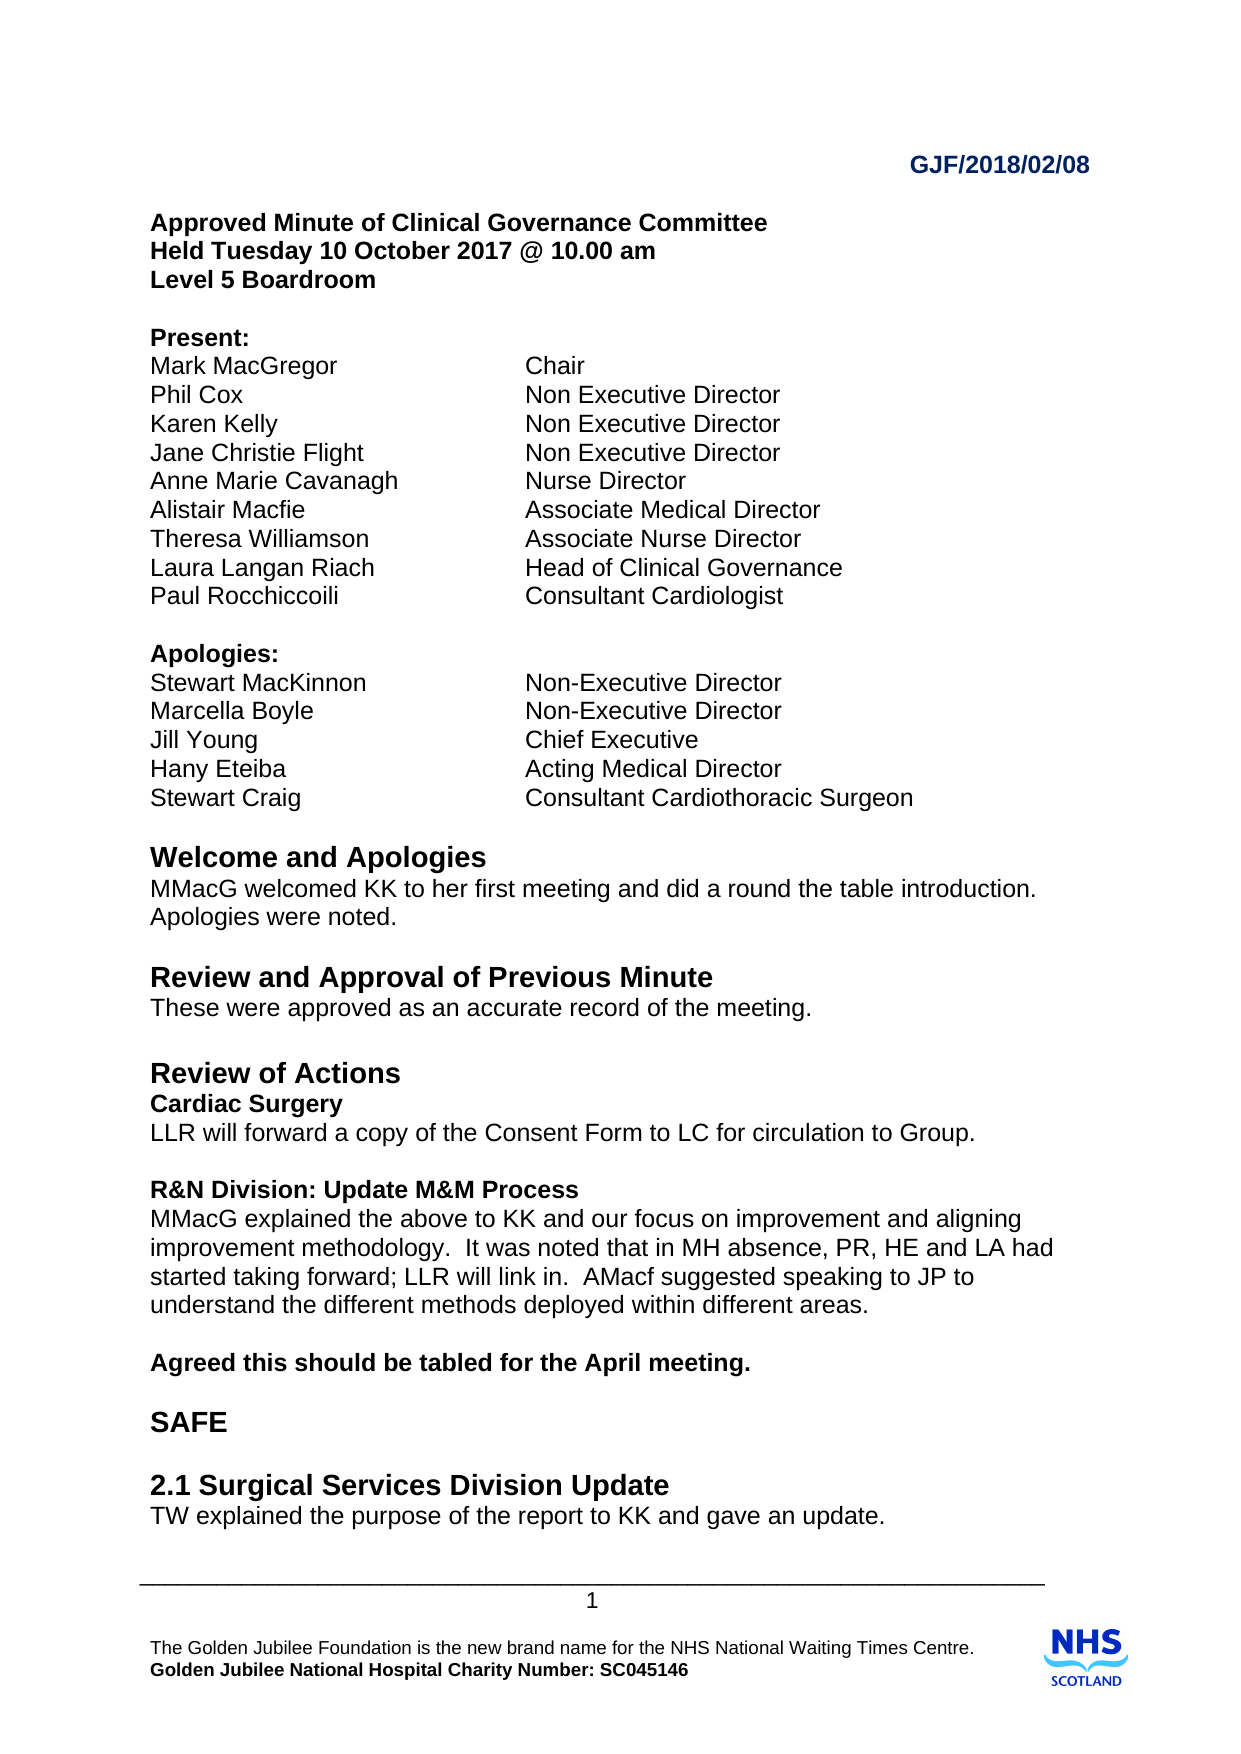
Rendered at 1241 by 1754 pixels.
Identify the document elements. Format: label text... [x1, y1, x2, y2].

text MMacG explained the above to KK and our focus on improvement and aligning improvement methodology. It was noted that in MH absence, PR, HE and LA had started taking forward; LLR will link in. AMacf suggested speaking to JP to understand the different methods deployed within different areas. [150, 1204, 1090, 1319]
text Review of Actions [150, 1056, 1090, 1089]
text Paul Rocchiccoili Consultant Cardiologist [150, 581, 1090, 610]
text Jane Christie Flight Non Executive Director [150, 437, 1090, 466]
text Cardiac Surgery [150, 1089, 1090, 1118]
picture [1043, 1629, 1129, 1686]
text Present: [150, 322, 1090, 351]
text Level 5 Boardroom [150, 265, 1090, 294]
text MMacG welcomed KK to her first meeting and did a round the table introduction. Apologies were noted. [150, 873, 1090, 931]
text GJF/2018/02/08 [150, 150, 1090, 179]
text R&N Division: Update M&M Process [150, 1175, 1090, 1204]
text Approved Minute of Clinical Governance Committee [150, 207, 1090, 236]
text Review and Approval of Previous Minute [150, 960, 1090, 993]
text Marcella Boyle Non-Executive Director [150, 696, 1090, 725]
text Stewart Craig Consultant Cardiothoracic Surgeon [150, 782, 1090, 811]
text Theresa Williamson Associate Nurse Director [150, 524, 1090, 552]
text Jill Young Chief Executive [150, 725, 1090, 754]
text Alistair Macfie Associate Medical Director [150, 495, 1090, 524]
text Stewart MacKinnon Non-Executive Director [150, 667, 1090, 696]
text TW explained the purpose of the report to KK and gave an update. [150, 1501, 1090, 1530]
text SAFE [150, 1405, 1090, 1439]
text Hany Eteiba Acting Medical Director [150, 754, 1090, 782]
text Laura Langan Riach Head of Clinical Governance [150, 552, 1090, 581]
text 2.1 Surgical Services Division Update [150, 1468, 1090, 1501]
text Phil Cox Non Executive Director [150, 380, 1090, 409]
text These were approved as an accurate record of the meeting. [150, 993, 1090, 1022]
text Anne Marie Cavanagh Nurse Director [150, 466, 1090, 495]
text Karen Kelly Non Executive Director [150, 409, 1090, 437]
text LLR will forward a copy of the Consent Form to LC for circulation to Group. [150, 1118, 1090, 1147]
text Apologies: [150, 639, 1090, 667]
text Held Tuesday 10 October 2017 @ 10.00 am [150, 236, 1090, 265]
text Agreed this should be tabled for the April meeting. [150, 1348, 1090, 1377]
text Welcome and Apologies [150, 840, 1090, 873]
text Mark MacGregor Chair [150, 351, 1090, 380]
